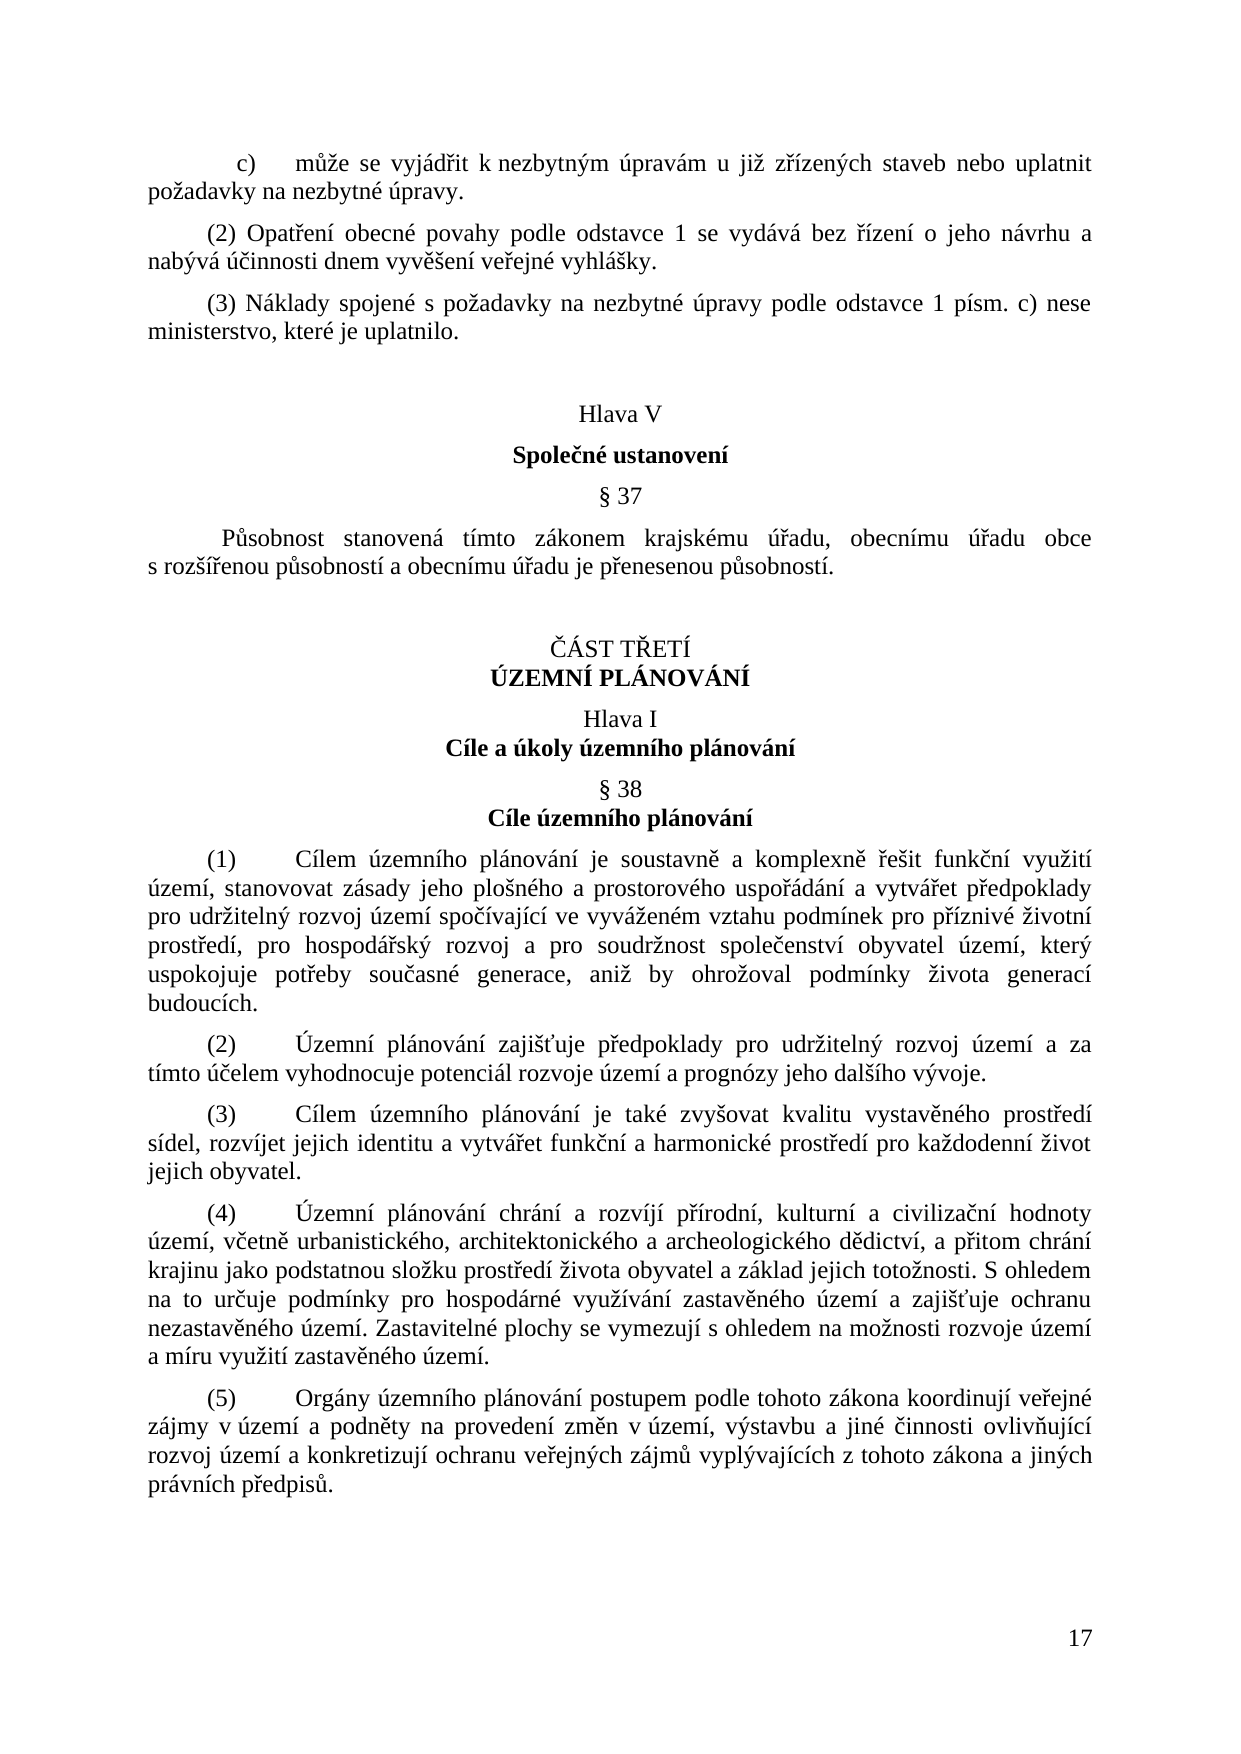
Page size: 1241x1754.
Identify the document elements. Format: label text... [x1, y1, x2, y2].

text Hlava V [148, 399, 1093, 428]
text § 38 Cíle územního plánování [148, 774, 1093, 831]
text (5) Orgány územního plánování postupem podle tohoto zákona koordinují veřejné zájmy v území a podněty na provedení změn v území, výstavbu a jiné činnosti ovlivňující rozvoj území a konkretizují ochranu veřejných zájmů vyplývajících z tohoto zákona a jiných právních předpisů. [148, 1383, 1093, 1498]
text (4) Územní plánování chrání a rozvíjí přírodní, kulturní a civilizační hodnoty území, včetně urbanistického, architektonického a archeologického dědictví, a přitom chrání krajinu jako podstatnou složku prostředí života obyvatel a základ jejich totožnosti. S ohledem na to určuje podmínky pro hospodárné využívání zastavěného území a zajišťuje ochranu nezastavěného území. Zastavitelné plochy se vymezují s ohledem na možnosti rozvoje území a míru využití zastavěného území. [148, 1198, 1093, 1370]
text Společné ustanovení [148, 440, 1093, 469]
text c) může se vyjádřit k nezbytným úpravám u již zřízených staveb nebo uplatnit požadavky na nezbytné úpravy. [148, 148, 1093, 205]
text (2) Opatření obecné povahy podle odstavce 1 se vydává bez řízení o jeho návrhu a nabývá účinnosti dnem vyvěšení veřejné vyhlášky. [148, 218, 1093, 275]
text ČÁST TŘETÍ územní plánování [148, 634, 1093, 691]
text (2) Územní plánování zajišťuje předpoklady pro udržitelný rozvoj území a za tímto účelem vyhodnocuje potenciál rozvoje území a prognózy jeho dalšího vývoje. [148, 1029, 1093, 1086]
text (1) Cílem územního plánování je soustavně a komplexně řešit funkční využití území, stanovovat zásady jeho plošného a prostorového uspořádání a vytvářet předpoklady pro udržitelný rozvoj území spočívající ve vyváženém vztahu podmínek pro příznivé životní prostředí, pro hospodářský rozvoj a pro soudržnost společenství obyvatel území, který uspokojuje potřeby současné generace, aniž by ohrožoval podmínky života generací budoucích. [148, 844, 1093, 1016]
text (3) Cílem územního plánování je také zvyšovat kvalitu vystavěného prostředí sídel, rozvíjet jejich identitu a vytvářet funkční a harmonické prostředí pro každodenní život jejich obyvatel. [148, 1099, 1093, 1185]
text Působnost stanovená tímto zákonem krajskému úřadu, obecnímu úřadu obce s rozšířenou působností a obecnímu úřadu je přenesenou působností. [148, 523, 1093, 580]
text (3) Náklady spojené s požadavky na nezbytné úpravy podle odstavce 1 písm. c) nese ministerstvo, které je uplatnilo. [148, 288, 1093, 345]
text Hlava I Cíle a úkoly územního plánování [148, 704, 1093, 761]
text § 37 [148, 481, 1093, 510]
